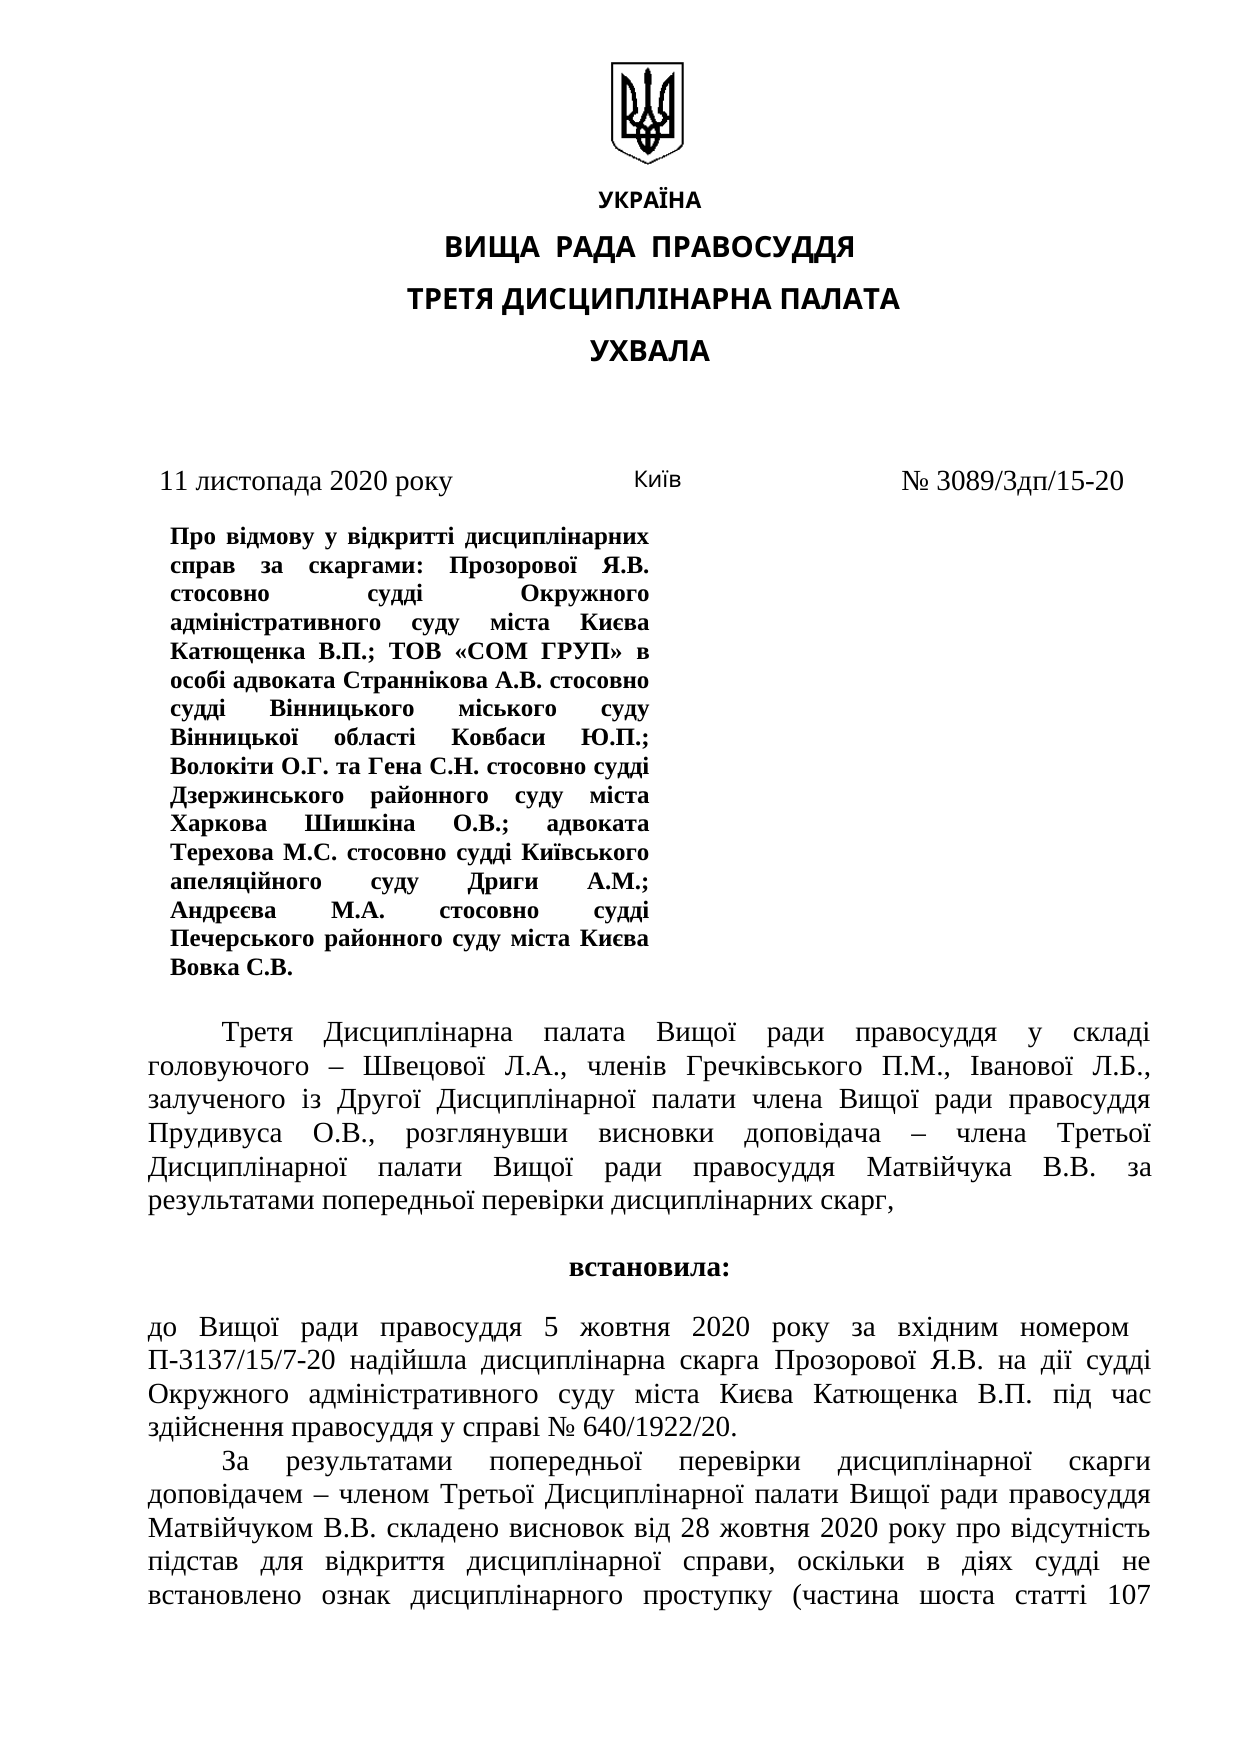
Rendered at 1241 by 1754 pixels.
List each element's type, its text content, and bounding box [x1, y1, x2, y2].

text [148, 1443, 1152, 1611]
picture [608, 59, 691, 166]
text УХВАЛА [148, 330, 1152, 370]
text УКРАЇНА [148, 184, 1152, 216]
table_cell Про відмову у відкритті дисциплінарних справ за скаргами: Прозорової Я.В. стосовно судді Окружного адміністративного суду міста Києва Катющенка В.П.; ТОВ «СОМ ГРУП» в особі адвоката Страннікова А.В. стосовно судді Вінницького міського суду Вінницької області Ковбаси Ю.П.; Волокіти О.Г. та Гена С.Н. стосовно судді Дзержинського районного суду міста Харкова Шишкіна О.В.; адвоката Терехова М.С. стосовно судді Київського апеляційного суду Дриги А.М.; Андрєєва М.А. стосовно судді Печерського районного суду міста Києва Вовка С.В. [159, 521, 661, 981]
table_header 11 листопада 2020 року [148, 463, 470, 521]
text встановила: [148, 1249, 1152, 1283]
text до Вищої ради правосуддя 5 жовтня 2020 року за вхідним номером П-3137/15/7-20 надійшла дисциплінарна скарга Прозорової Я.В. на дії судді Окружного адміністративного суду міста Києва Катющенка В.П. під час здійснення правосуддя у справі № 640/1922/20. [148, 1309, 1152, 1443]
table_header № 3089/3дп/15-20 [811, 463, 1189, 521]
text ВИЩА РАДА ПРАВОСУДДЯ [148, 227, 1152, 266]
text ТРЕТЯ ДИСЦИПЛІНАРНА ПАЛАТА [148, 278, 1152, 318]
text Третя Дисциплінарна палата Вищої ради правосуддя у складі головуючого – Швецової Л.А., членів Гречківського П.М., Іванової Л.Б., залученого із Другої Дисциплінарної палати члена Вищої ради правосуддя Прудивуса О.В., розглянувши висновки доповідача – члена Третьої Дисциплінарної палати Вищої ради правосуддя Матвійчука В.В. за результатами попередньої перевірки дисциплінарних скарг, [148, 1014, 1152, 1216]
table_header Київ [470, 463, 811, 521]
